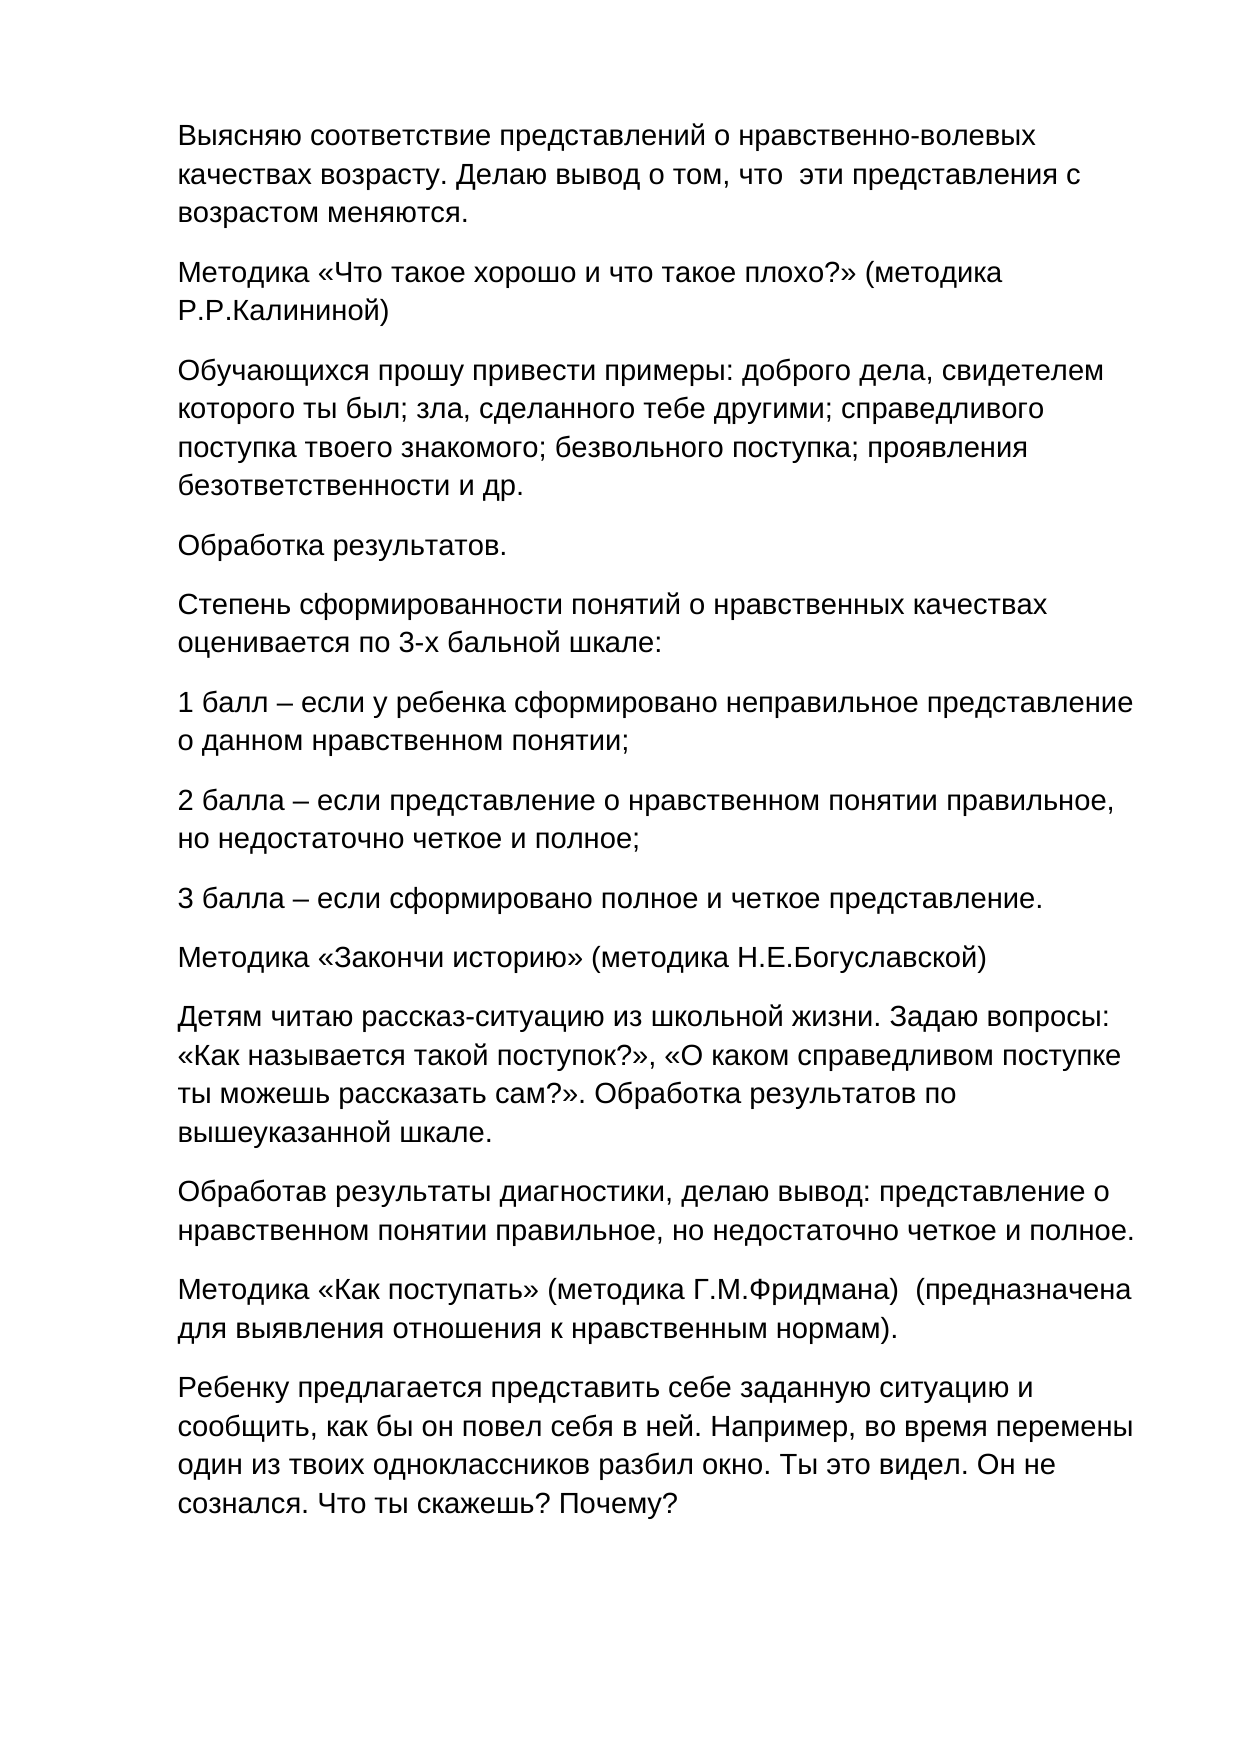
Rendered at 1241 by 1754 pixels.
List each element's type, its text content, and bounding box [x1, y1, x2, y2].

text Обучающихся прошу привести примеры: доброго дела, свидетелем которого ты был; зла, сделанного тебе другими; справедливого поступка твоего знакомого; безвольного поступка; проявления безответственности и др. [177, 352, 1152, 502]
text Методика «Как поступать» (методика Г.М.Фридмана) (предназначена для выявления отношения к нравственным нормам). [177, 1272, 1152, 1344]
text Ребенку предлагается представить себе заданную ситуацию и сообщить, как бы он повел себя в ней. Например, во время перемены один из твоих одноклассников разбил окно. Ты это видел. Он не сознался. Что ты скажешь? Почему? [177, 1370, 1152, 1519]
text Обработка результатов. [177, 527, 1152, 561]
text 1 балл – если у ребенка сформировано неправильное представление о данном нравственном понятии; [177, 685, 1152, 757]
text Степень сформированности понятий о нравственных качествах оценивается по 3-х бальной шкале: [177, 587, 1152, 659]
text Методика «Закончи историю» (методика Н.Е.Богуславской) [177, 940, 1152, 973]
text 2 балла – если представление о нравственном понятии правильное, но недостаточно четкое и полное; [177, 783, 1152, 855]
text Обработав результаты диагностики, делаю вывод: представление о нравственном понятии правильное, но недостаточно четкое и полное. [177, 1174, 1152, 1246]
text 3 балла – если сформировано полное и четкое представление. [177, 881, 1152, 914]
text Методика «Что такое хорошо и что такое плохо?» (методика Р.Р.Калининой) [177, 254, 1152, 327]
text Детям читаю рассказ-ситуацию из школьной жизни. Задаю вопросы: «Как называется такой поступок?», «О каком справедливом поступке ты можешь рассказать сам?». Обработка результатов по вышеуказанной шкале. [177, 999, 1152, 1148]
text Выясняю соответствие представлений о нравственно-волевых качествах возрасту. Делаю вывод о том, что эти представления с возрастом меняются. [177, 118, 1152, 229]
